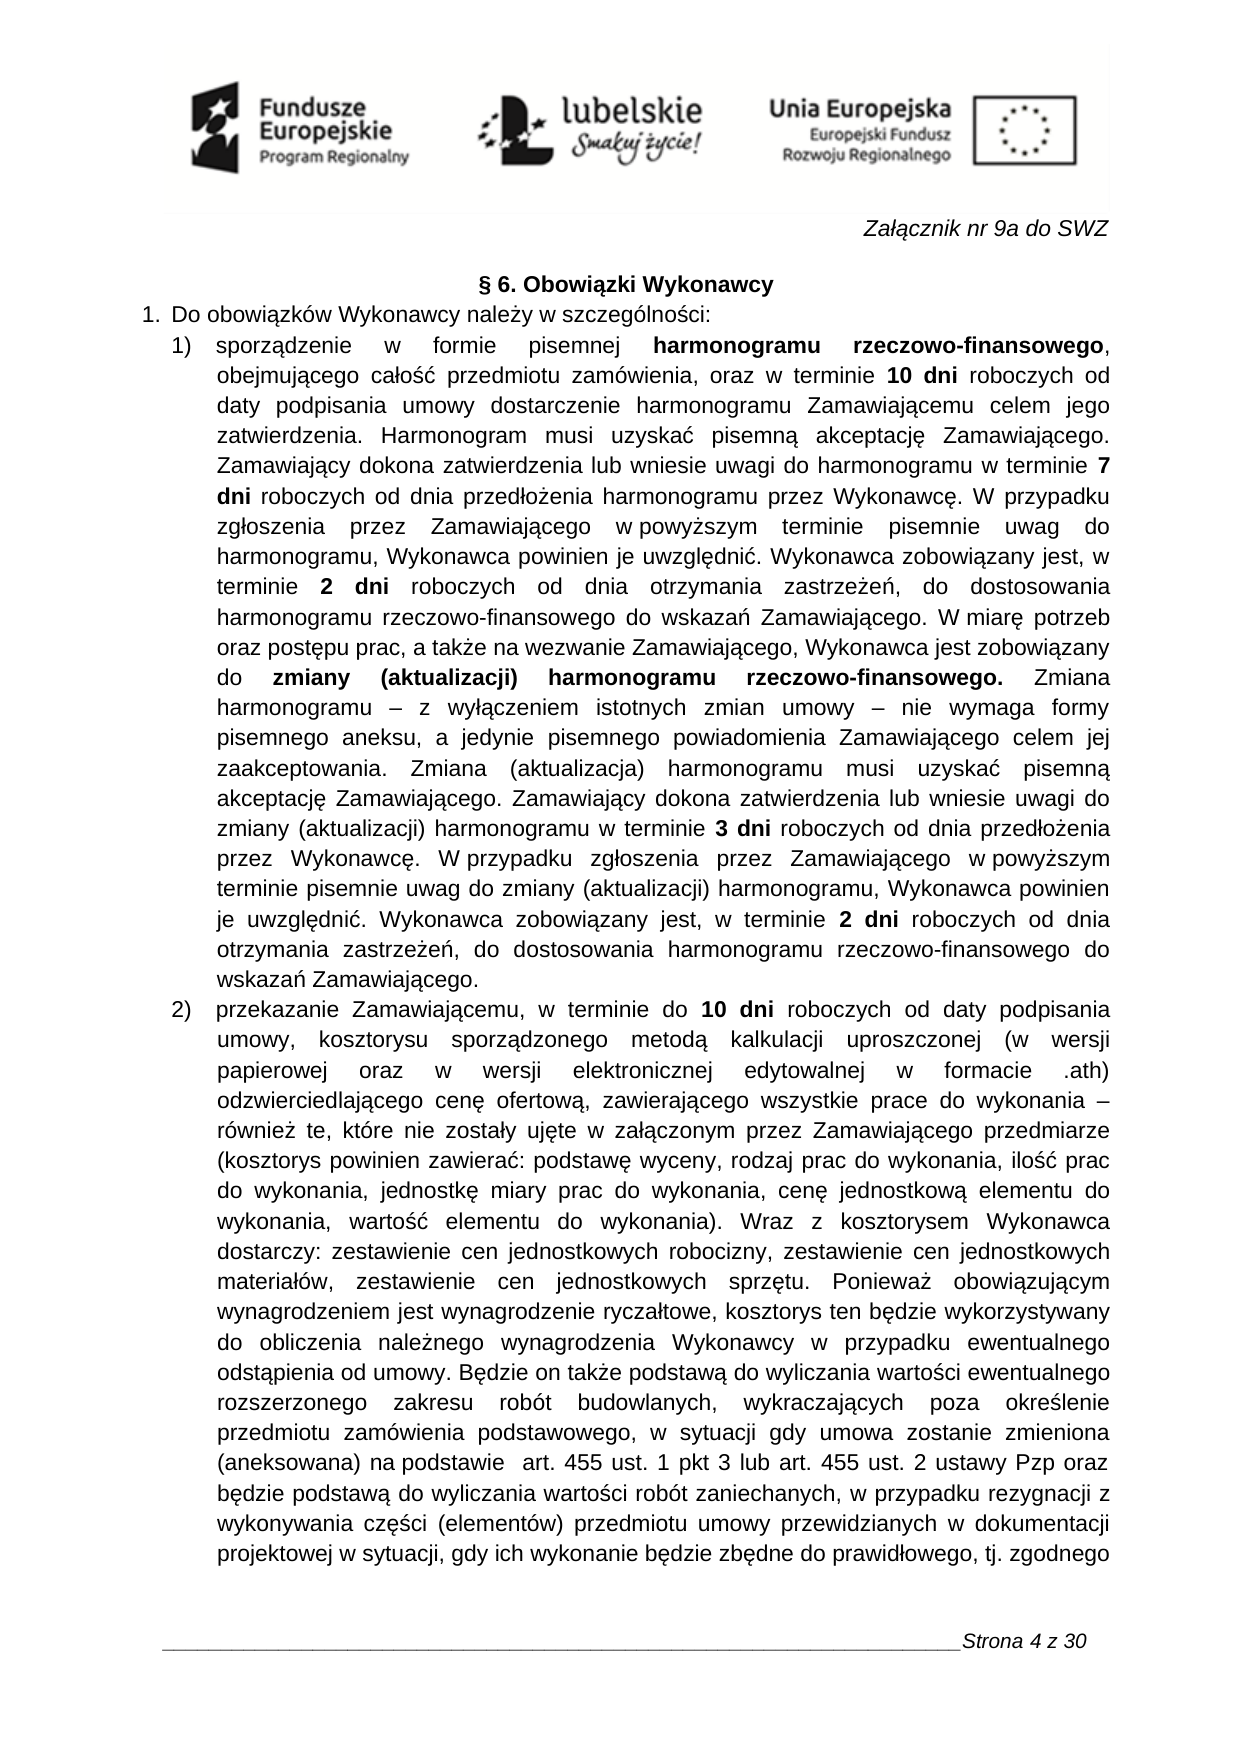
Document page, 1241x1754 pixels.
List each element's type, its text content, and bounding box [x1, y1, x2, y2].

list sporządzenie w formie pisemnej harmonogramu rzeczowo-finansowego, obejmującego całość przedmiotu zamówienia, oraz w terminie 10 dni roboczych od daty podpisania umowy dostarczenie harmonogramu Zamawiającemu celem jego zatwierdzenia. Harmonogram musi uzyskać pisemną akceptację Zamawiającego. Zamawiający dokona zatwierdzenia lub wniesie uwagi do harmonogramu w terminie 7 dni roboczych od dnia przedłożenia harmonogramu przez Wykonawcę. W przypadku zgłoszenia przez Zamawiającego w powyższym terminie pisemnie uwag do harmonogramu, Wykonawca powinien je uwzględnić. Wykonawca zobowiązany jest, w terminie 2 dni roboczych od dnia otrzymania zastrzeżeń, do dostosowania harmonogramu rzeczowo-finansowego do wskazań Zamawiającego. W miarę potrzeb oraz postępu prac, a także na wezwanie Zamawiającego, Wykonawca jest zobowiązany do zmiany (aktualizacji) harmonogramu rzeczowo-finansowego. Zmiana harmonogramu – z wyłączeniem istotnych zmian umowy – nie wymaga formy pisemnego aneksu, a jedynie pisemnego powiadomienia Zamawiającego celem jej zaakceptowania. Zmiana (aktualizacja) harmonogramu musi uzyskać pisemną akceptację Zamawiającego. Zamawiający dokona zatwierdzenia lub wniesie uwagi do zmiany (aktualizacji) harmonogramu w terminie 3 dni roboczych od dnia przedłożenia przez Wykonawcę. W przypadku zgłoszenia przez Zamawiającego w powyższym terminie pisemnie uwag do zmiany (aktualizacji) harmonogramu, Wykonawca powinien je uwzględnić. Wykonawca zobowiązany jest, w terminie 2 dni roboczych od dnia otrzymania zastrzeżeń, do dostosowania harmonogramu rzeczowo-finansowego do wskazań Zamawiającego. [171, 332, 1110, 992]
list Do obowiązków Wykonawcy należy w szczególności: [142, 301, 1110, 328]
text § 6. Obowiązki Wykonawcy [142, 271, 1110, 297]
picture [163, 44, 1111, 215]
